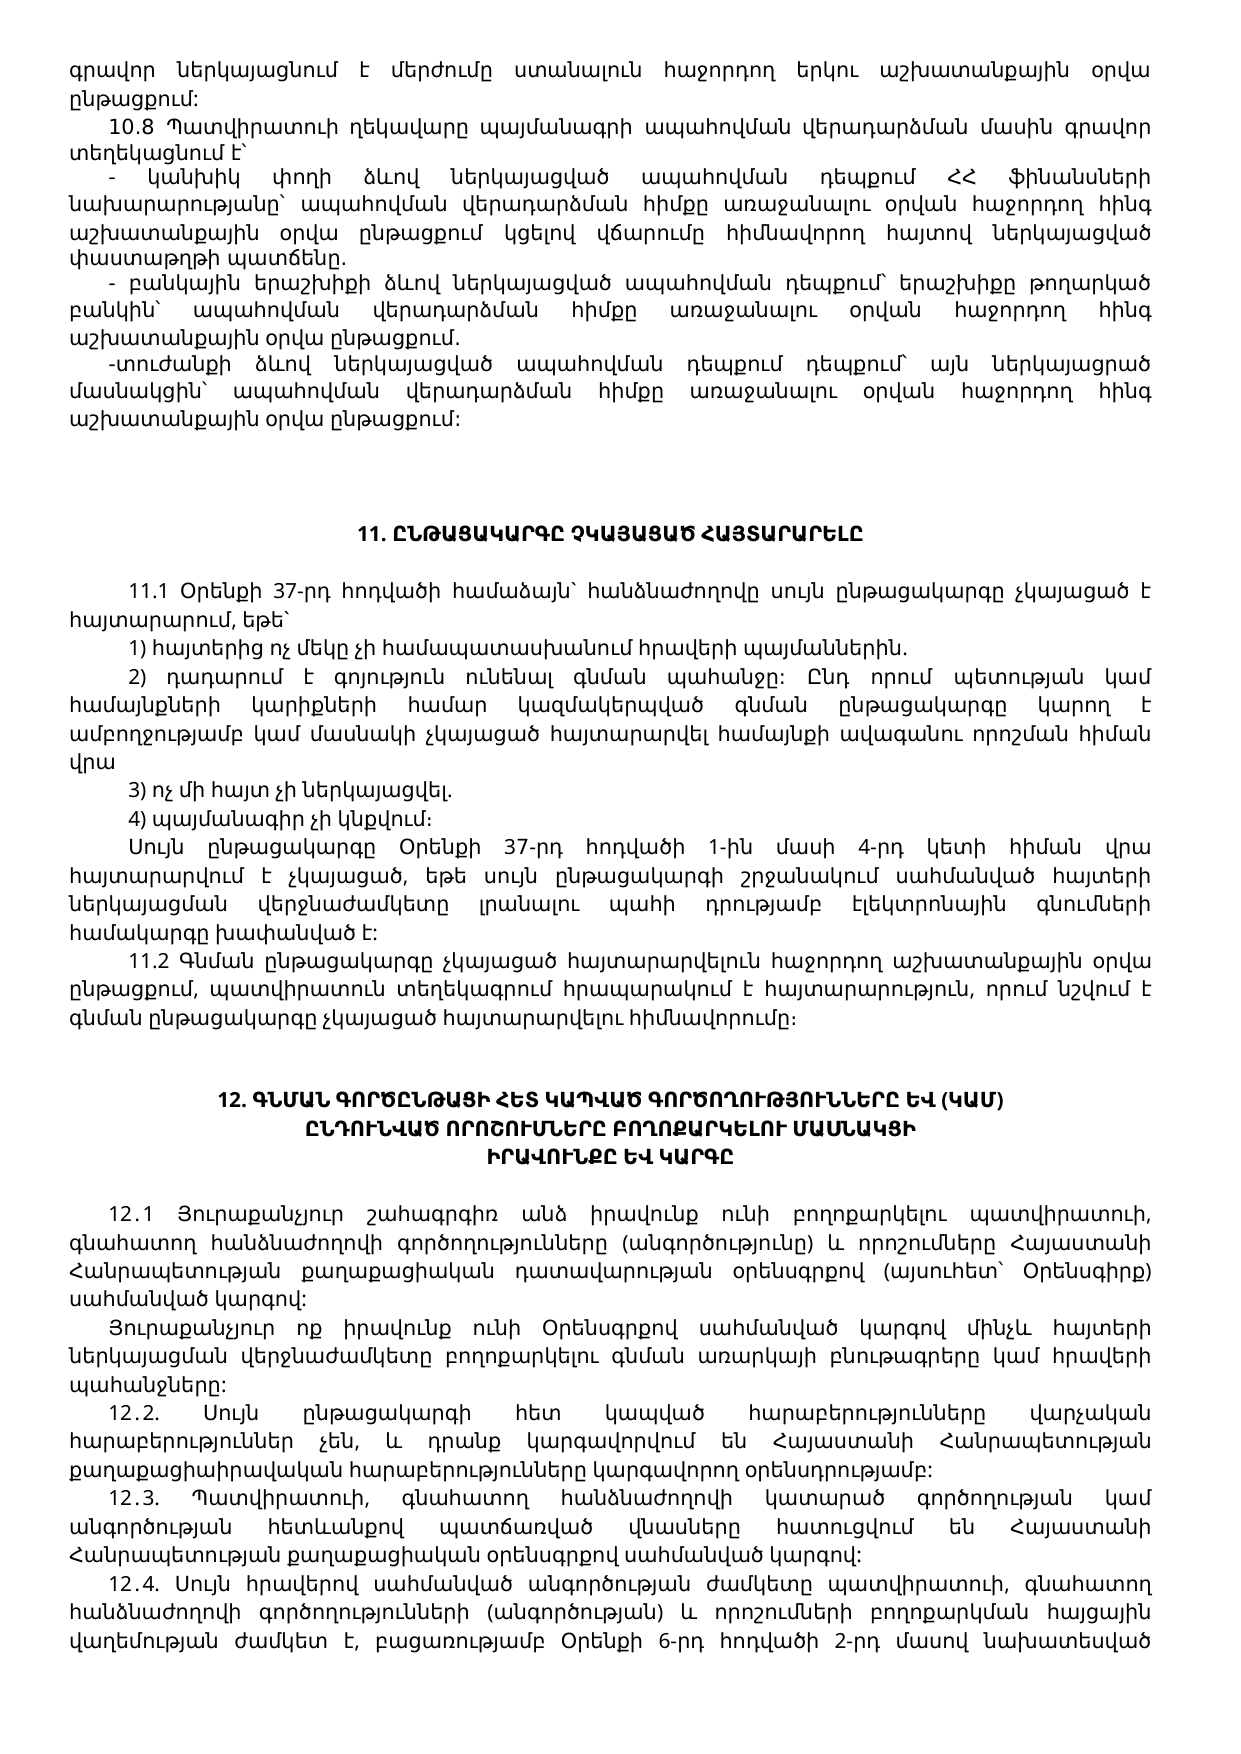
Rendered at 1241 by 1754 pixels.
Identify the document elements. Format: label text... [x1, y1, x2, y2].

text 12․3. Պատվիրատուի, գնահատող հանձնաժողովի կատարած գործողության կամ անգործության հետևանքով պատճառված վնասները հատուցվում են Հայաստանի Հանրապետության քաղաքացիական օրենսգրքով սահմանված կարգով: [69, 1483, 1152, 1569]
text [69, 1569, 1152, 1654]
text Սույն ընթացակարգը Օրենքի 37-րդ հոդվածի 1-ին մասի 4-րդ կետի հիման վրա հայտարարվում է չկայացած, եթե սույն ընթացակարգի շրջանակում սահմանված հայտերի ներկայացման վերջնաժամկետը լրանալու պահի դրությամբ էլեկտրոնային գնումների համակարգը խափանված է: [69, 832, 1152, 946]
text ԸՆԴՈՒՆՎԱԾ ՈՐՈՇՈՒՄՆԵՐԸ ԲՈՂՈՔԱՐԿԵԼՈՒ ՄԱՍՆԱԿՑԻ [69, 1114, 1152, 1142]
text 11.2 Գնման ընթացակարգը չկայացած հայտարարվելուն հաջորդող աշխատանքային օրվա ընթացքում, պատվիրատուն տեղեկագրում հրապարակում է հայտարարություն, որում նշվում է գնման ընթացակարգը չկայացած հայտարարվելու հիմնավորումը։ [69, 946, 1152, 1031]
text 3) ոչ մի հայտ չի ներկայացվել. [69, 776, 1152, 804]
text 12. ԳՆՄԱՆ ԳՈՐԾԸՆԹԱՑԻ ՀԵՏ ԿԱՊՎԱԾ ԳՈՐԾՈՂՈՒԹՅՈՒՆՆԵՐԸ ԵՎ (ԿԱՄ) [69, 1085, 1152, 1114]
text 12․1 Յուրաքանչյուր շահագրգիռ անձ իրավունք ունի բողոքարկելու պատվիրատուի, գնահատող հանձնաժողովի գործողությունները (անգործությունը) և որոշումները Հայաստանի Հանրապետության քաղաքացիական դատավարության օրենսգրքով (այսուհետ՝ Օրենսգիրք) սահմանված կարգով: [69, 1199, 1152, 1313]
text - բանկային երաշխիքի ձևով ներկայացված ապահովման դեպքում՝ երաշխիքը թողարկած բանկին՝ ապահովման վերադարձման հիմքը առաջանալու օրվան հաջորդող հինգ աշխատանքային օրվա ընթացքում. [69, 271, 1152, 352]
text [69, 56, 1152, 112]
text 4) պայմանագիր չի կնքվում։ [69, 804, 1152, 832]
text 2) դադարում է գոյություն ունենալ գնման պահանջը: Ընդ որում պետության կամ համայնքների կարիքների համար կազմակերպված գնման ընթացակարգը կարող է ամբողջությամբ կամ մասնակի չկայացած հայտարարվել համայնքի ավագանու որոշման հիման վրա [69, 662, 1152, 776]
text 11.1 Օրենքի 37-րդ հոդվածի համաձայն` հանձնաժողովը սույն ընթացակարգը չկայացած է հայտարարում, եթե` [69, 576, 1152, 633]
text -տուժանքի ձևով ներկայացված ապահովման դեպքում դեպքում՝ այն ներկայացրած մասնակցին՝ ապահովման վերադարձման հիմքը առաջանալու օրվան հաջորդող հինգ աշխատանքային օրվա ընթացքում: [69, 352, 1152, 433]
text 12․2. Սույն ընթացակարգի հետ կապված հարաբերությունները վարչական հարաբերություններ չեն, և դրանք կարգավորվում են Հայաստանի Հանրապետության քաղաքացիաիրավական հարաբերությունները կարգավորող օրենսդրությամբ: [69, 1398, 1152, 1483]
text - կանխիկ փողի ձևով ներկայացված ապահովման դեպքում ՀՀ ֆինանսների նախարարությանը՝ ապահովման վերադարձման հիմքը առաջանալու օրվան հաջորդող հինգ աշխատանքային օրվա ընթացքում կցելով վճարումը հիմնավորող հայտով ներկայացված փաստաթղթի պատճենը. [69, 165, 1152, 271]
text 11. ԸՆԹԱՑԱԿԱՐԳԸ ՉԿԱՅԱՑԱԾ ՀԱՅՏԱՐԱՐԵԼԸ [69, 519, 1152, 548]
text 10.8 Պատվիրատուի ղեկավարը պայմանագրի ապահովման վերադարձման մասին գրավոր տեղեկացնում է՝ [69, 112, 1152, 165]
text ԻՐԱՎՈՒՆՔԸ ԵՎ ԿԱՐԳԸ [69, 1142, 1152, 1171]
text 1) հայտերից ոչ մեկը չի համապատասխանում հրավերի պայմաններին. [69, 633, 1152, 662]
text Յուրաքանչյուր ոք իրավունք ունի Օրենսգրքով սահմանված կարգով մինչև հայտերի ներկայացման վերջնաժամկետը բողոքարկելու գնման առարկայի բնութագրերը կամ հրավերի պահանջները: [69, 1313, 1152, 1398]
